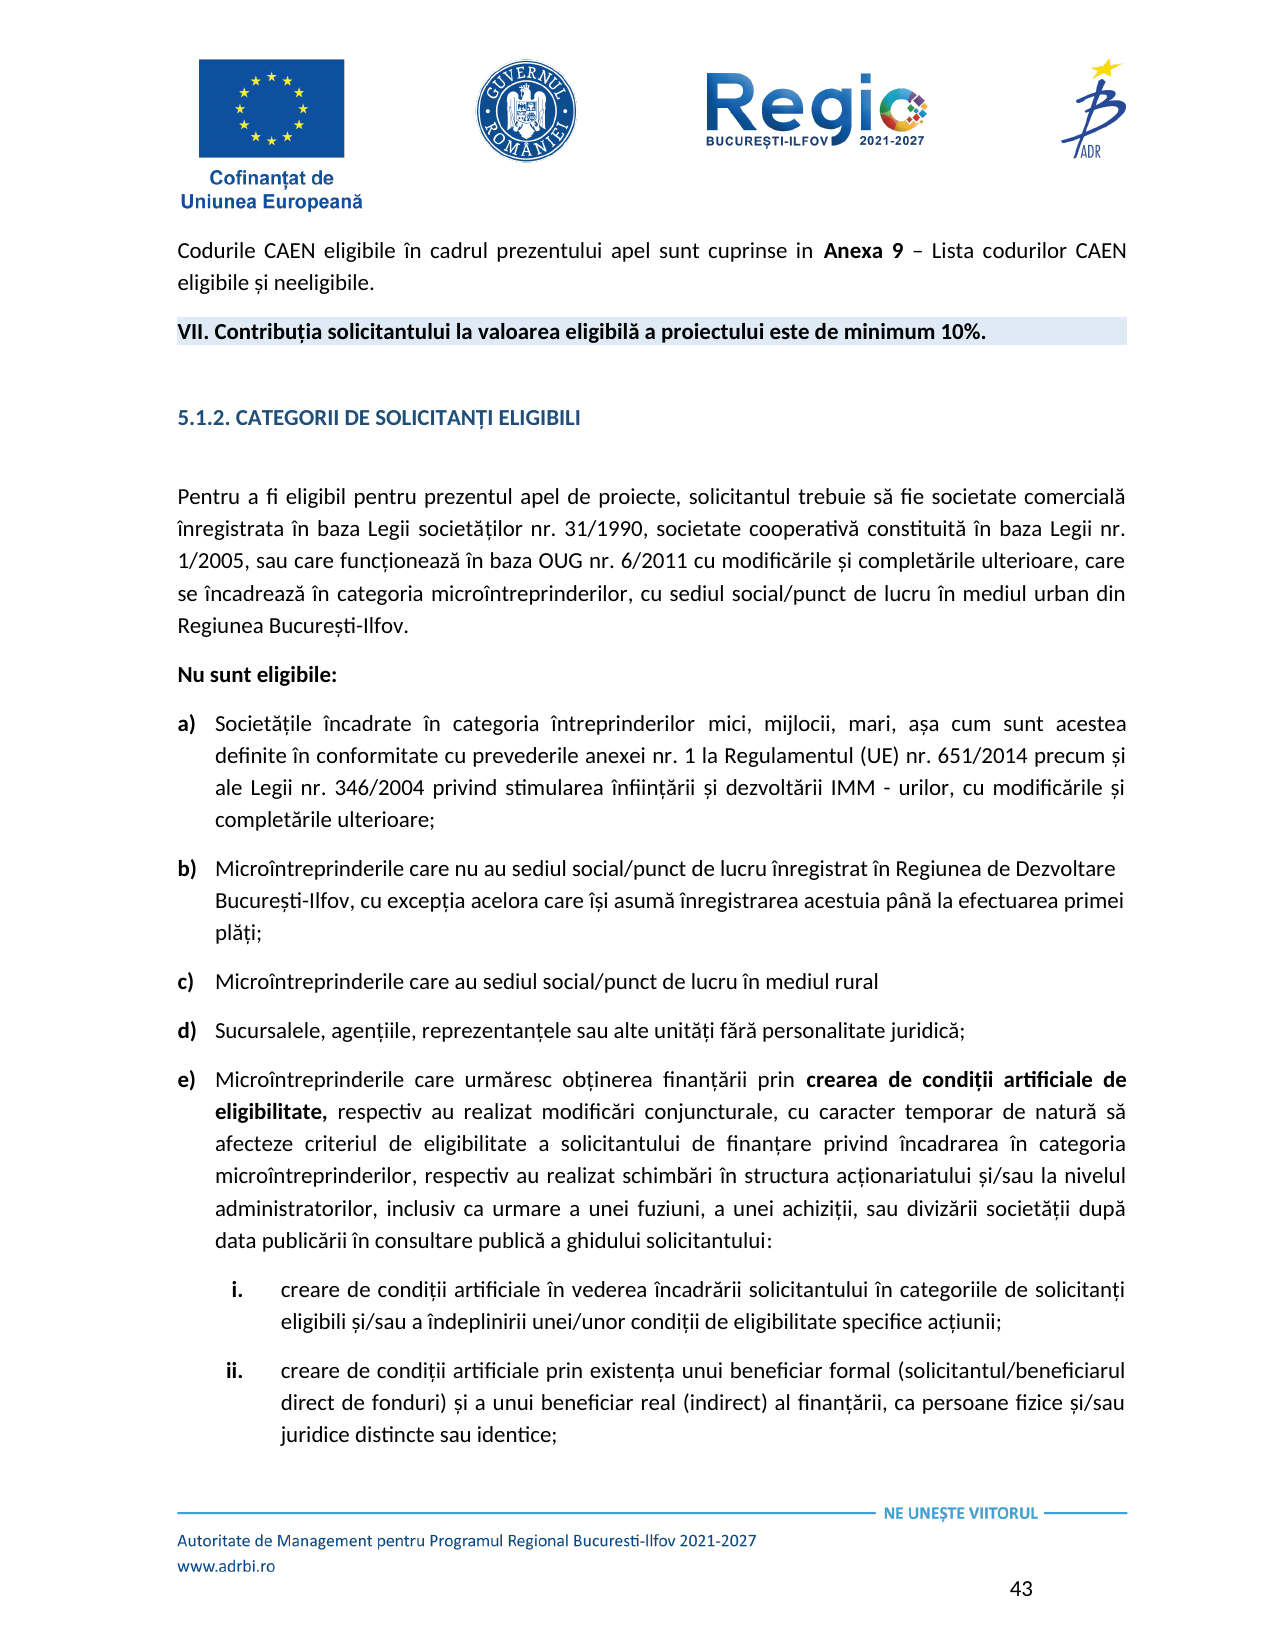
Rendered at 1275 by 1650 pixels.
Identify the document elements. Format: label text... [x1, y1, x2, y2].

list Microîntreprinderile care urmăresc obținerea finanțării prin crearea de condiții artificiale de eligibilitate, respectiv au realizat modificări conjuncturale, cu caracter temporar de natură să afecteze criteriul de eligibilitate a solicitantului de finanțare privind încadrarea în categoria microîntreprinderilor, respectiv au realizat schimbări în structura acționariatului și/sau la nivelul administratorilor, inclusiv ca urmare a unei fuziuni, a unei achiziții, sau divizării societății după data publicării în consultare publică a ghidului solicitantului: [177, 1065, 1127, 1254]
text VII. Contribuția solicitantului la valoarea eligibilă a proiectului este de minimum 10%. [177, 317, 1127, 345]
list Societățile încadrate în categoria întreprinderilor mici, mijlocii, mari, așa cum sunt acestea definite în conformitate cu prevederile anexei nr. 1 la Regulamentul (UE) nr. 651/2014 precum și ale Legii nr. 346/2004 privind stimularea înființării și dezvoltării IMM - urilor, cu modificările și completările ulterioare; [177, 709, 1127, 833]
list Sucursalele, agențiile, reprezentanțele sau alte unități fără personalitate juridică; [177, 1016, 1127, 1044]
list Microîntreprinderile care au sediul social/punct de lucru în mediul rural [177, 967, 1127, 995]
list Microîntreprinderile care nu au sediul social/punct de lucru înregistrat în Regiunea de Dezvoltare București-Ilfov, cu excepția acelora care își asumă înregistrarea acestuia până la efectuarea primei plăți; [177, 854, 1127, 946]
list creare de condiții artificiale prin existența unui beneficiar formal (solicitantul/beneficiarul direct de fonduri) și a unui beneficiar real (indirect) al finanțării, ca persoane fizice și/sau juridice distincte sau identice; [243, 1356, 1127, 1448]
subtitle 5.1.2. CATEGORII DE SOLICITANȚI ELIGIBILI [177, 403, 1127, 476]
text Pentru a fi eligibil pentru prezentul apel de proiecte, solicitantul trebuie să fie societate comercială înregistrata în baza Legii societăţilor nr. 31/1990, societate cooperativă constituită în baza Legii nr. 1/2005, sau care funcționează în baza OUG nr. 6/2011 cu modificările și completările ulterioare, care se încadrează în categoria microîntreprinderilor, cu sediul social/punct de lucru în mediul urban din Regiunea București-Ilfov. [177, 482, 1127, 639]
text Nu sunt eligibile: [177, 660, 1127, 688]
picture [177, 59, 1128, 212]
list creare de condiții artificiale în vederea încadrării solicitantului în categoriile de solicitanți eligibili și/sau a îndeplinirii unei/unor condiții de eligibilitate specifice acțiunii; [243, 1275, 1127, 1335]
picture [177, 1507, 1128, 1572]
text Codurile CAEN eligibile în cadrul prezentului apel sunt cuprinse in Anexa 9 – Lista codurilor CAEN eligibile și neeligibile. [177, 236, 1127, 297]
